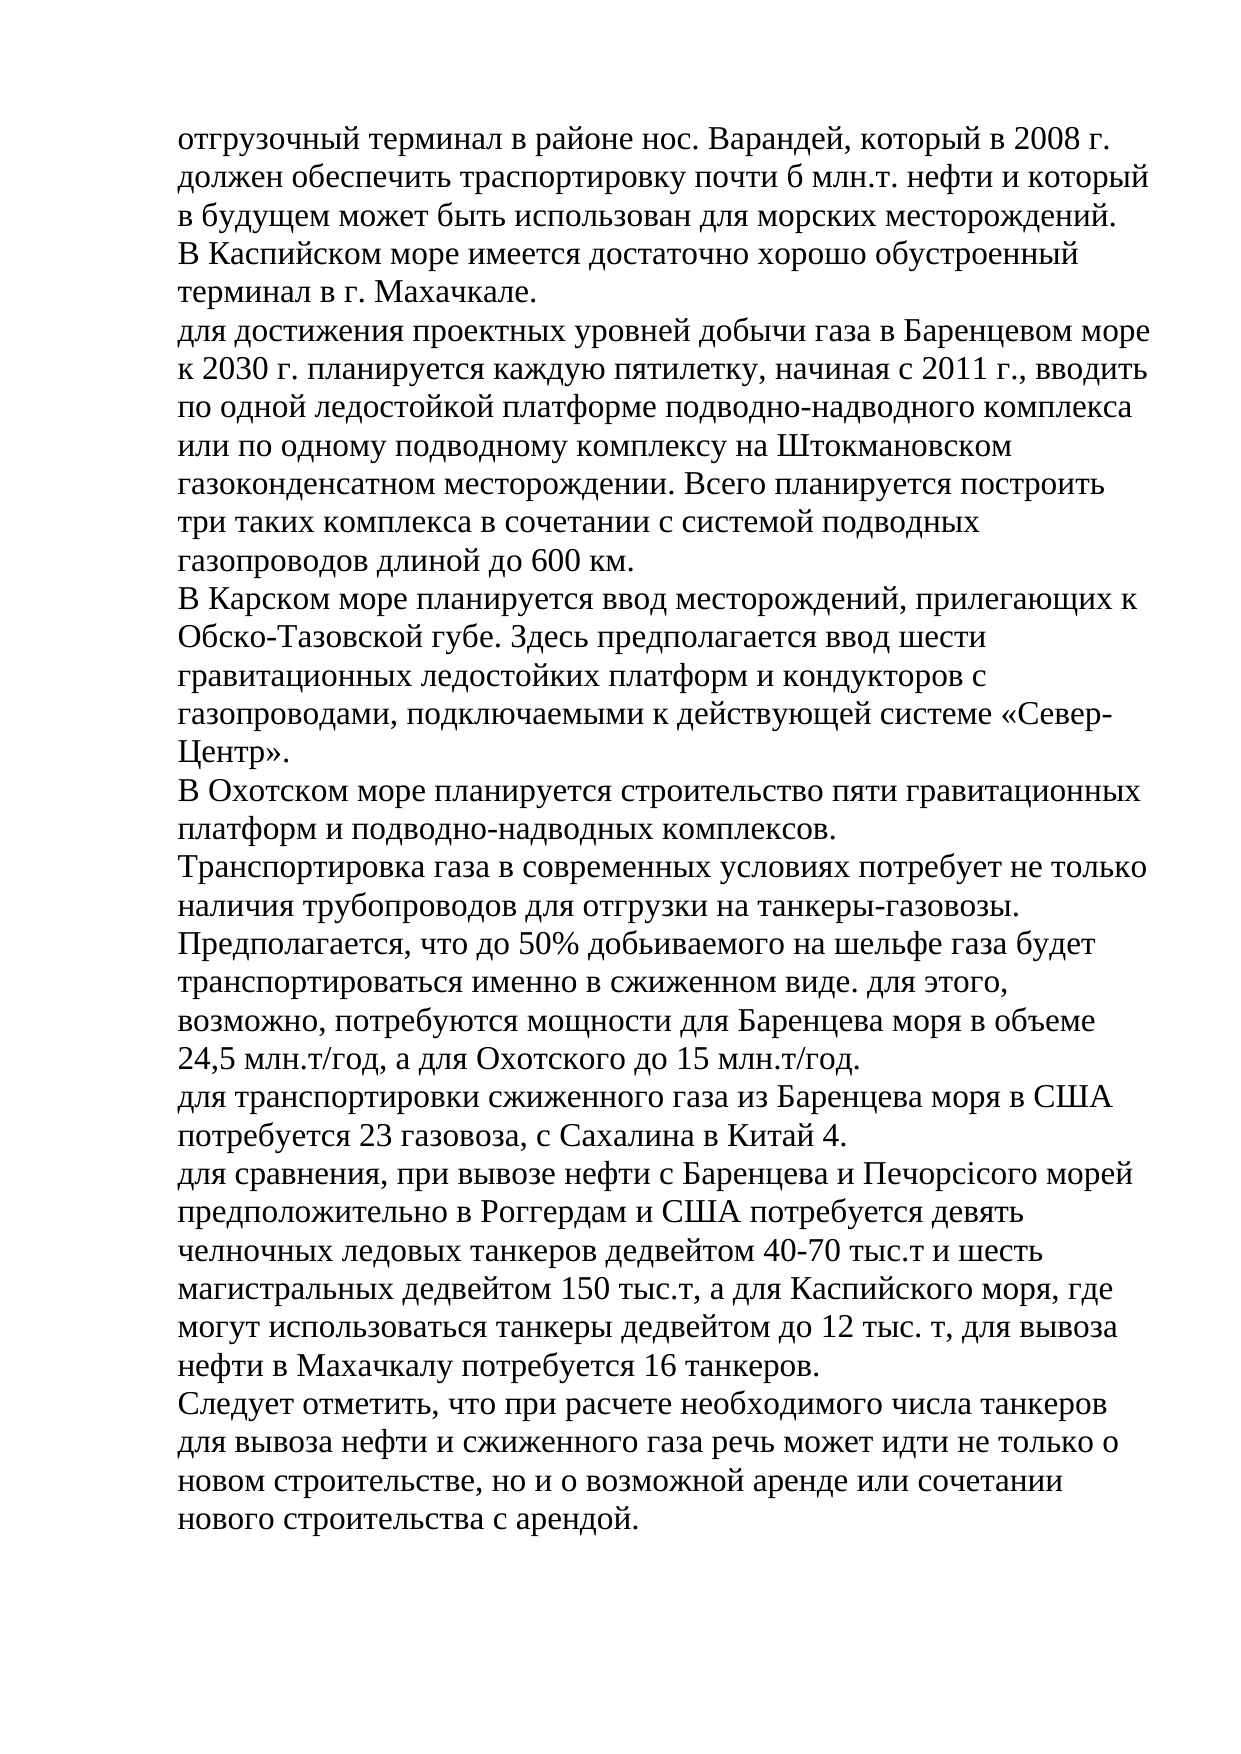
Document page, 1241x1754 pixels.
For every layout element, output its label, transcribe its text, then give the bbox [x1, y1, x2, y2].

text Следует отметить, что при расчете необходимого числа танкеров для вывоза нефти и сжиженного газа речь может идти не только о новом строительстве, но и о возможной аренде или сочетании нового строительства с арендой. [177, 1383, 1152, 1536]
text В Карском море планируется ввод месторождений, прилегающих к Обско-Тазовской губе. Здесь предполагается ввод шести гравитационных ледостойких платформ и кондукторов с газопроводами, подключаемыми к действующей системе «Север-Центр». [177, 578, 1152, 770]
text для сравнения, при вывозе нефти с Баренцева и Печорсiсого морей предположительно в Роггердам и США потребуется девять челночных ледовых танкеров дедвейтом 40-70 тыс.т и шесть магистральных дедвейтом 150 тыс.т, а для Каспийского моря, где могут использоваться танкеры дедвейтом до 12 тыс. т, для вывоза нефти в Махачкалу потребуется 16 танкеров. [177, 1153, 1152, 1383]
text для достижения проектных уровней добычи газа в Баренцевом море к . планируется каждую пятилетку, начиная с ., вводить по одной ледостойкой платформе подводно-надводного комплекса или по одному подводному комплексу на Штокмановском газоконденсатном месторождении. Всего планируется построить три таких комплекса в сочетании с системой подводных газопроводов длиной до . [177, 310, 1152, 578]
text для транспортировки сжиженного газа из Баренцева моря в США потребуется 23 газовоза, с Сахалина в Китай 4. [177, 1076, 1152, 1153]
text В Охотском море планируется строительство пяти гравитационных платформ и подводно-надводных комплексов. [177, 770, 1152, 846]
text Транспортировка газа в современных условиях потребует не только наличия трубопроводов для отгрузки на танкеры-газовозы. Предполагается, что до 50% добьиваемого на шельфе газа будет транспортироваться именно в сжиженном виде. для этого, возможно, потребуются мощности для Баренцева моря в объеме 24,5 млн.т/год, а для Охотского до 15 млн.т/год. [177, 846, 1152, 1076]
text В Каспийском море имеется достаточно хорошо обустроенный терминал в г. Махачкале. [177, 233, 1152, 310]
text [177, 118, 1152, 233]
